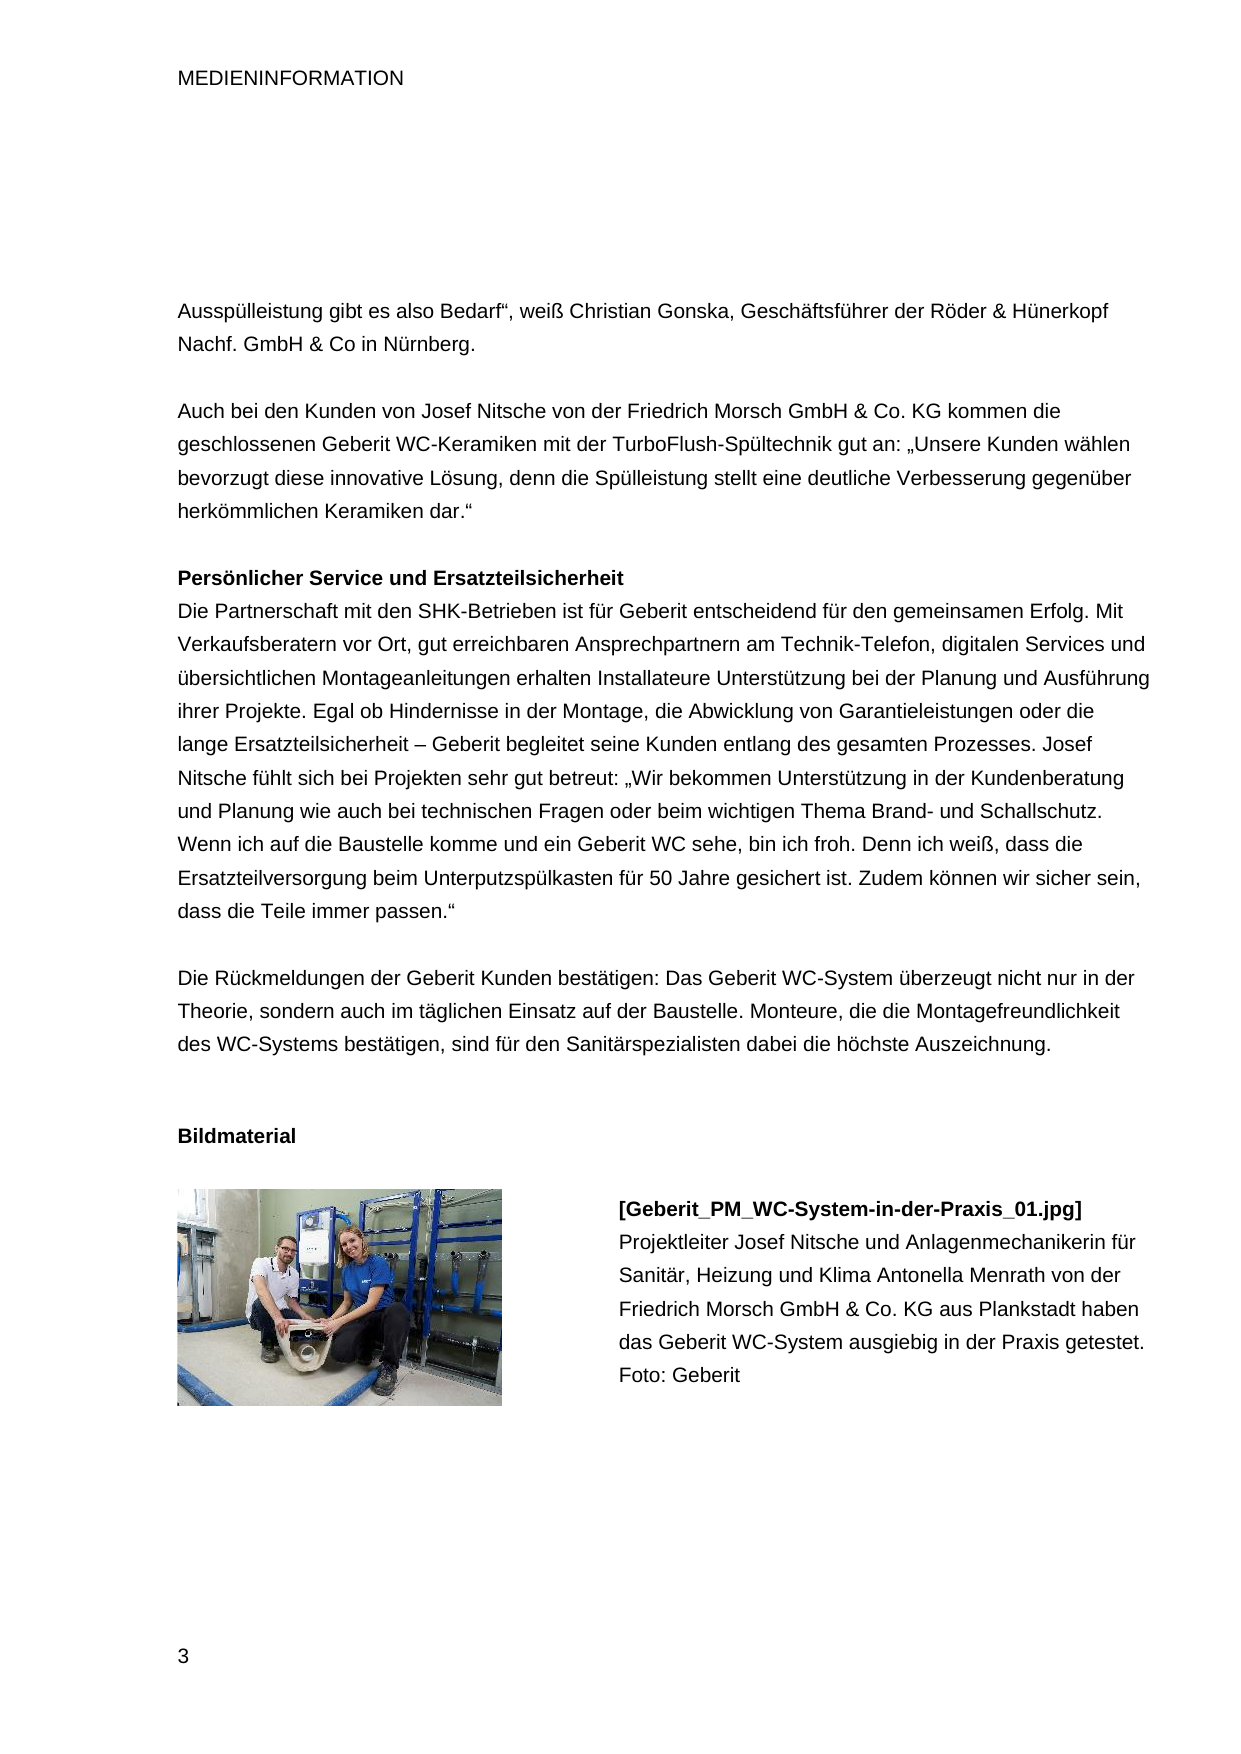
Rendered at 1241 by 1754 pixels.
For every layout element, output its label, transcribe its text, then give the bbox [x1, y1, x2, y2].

text Die Partnerschaft mit den SHK-Betrieben ist für Geberit entscheidend für den gemeinsamen Erfolg. Mit Verkaufsberatern vor Ort, gut erreichbaren Ansprechpartnern am Technik-Telefon, digitalen Services und übersichtlichen Montageanleitungen erhalten Installateure Unterstützung bei der Planung und Ausführung ihrer Projekte. Egal ob Hindernisse in der Montage, die Abwicklung von Garantieleistungen oder die lange Ersatzteilsicherheit – Geberit begleitet seine Kunden entlang des gesamten Prozesses. Josef Nitsche fühlt sich bei Projekten sehr gut betreut: „Wir bekommen Unterstützung in der Kundenberatung und Planung wie auch bei technischen Fragen oder beim wichtigen Thema Brand- und Schallschutz. Wenn ich auf die Baustelle komme und ein Geberit WC sehe, bin ich froh. Denn ich weiß, dass die Ersatzteilversorgung beim Unterputzspülkasten für 50 Jahre gesichert ist. Zudem können wir sicher sein, dass die Teile immer passen.“ [177, 592, 1152, 925]
picture [177, 1189, 502, 1406]
table_header [177, 1183, 619, 1420]
text Auch bei den Kunden von Josef Nitsche von der Friedrich Morsch GmbH & Co. KG kommen die geschlossenen Geberit WC-Keramiken mit der TurboFlush-Spültechnik gut an: „Unsere Kunden wählen bevorzugt diese innovative Lösung, denn die Spülleistung stellt eine deutliche Verbesserung gegenüber herkömmlichen Keramiken dar.“ [177, 392, 1152, 558]
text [177, 292, 1152, 358]
text Persönlicher Service und Ersatzteilsicherheit [177, 558, 1152, 592]
table_header [Geberit_PM_WC-System-in-der-Praxis_01.jpg] Projektleiter Josef Nitsche und Anlagenmechanikerin für Sanitär, Heizung und Klima Antonella Menrath von der Friedrich Morsch GmbH & Co. KG aus Plankstadt haben das Geberit WC-System ausgiebig in der Praxis getestet. Foto: Geberit [619, 1183, 1151, 1420]
text Die Rückmeldungen der Geberit Kunden bestätigen: Das Geberit WC-System überzeugt nicht nur in der Theorie, sondern auch im täglichen Einsatz auf der Baustelle. Monteure, die die Montagefreundlichkeit des WC-Systems bestätigen, sind für den Sanitärspezialisten dabei die höchste Auszeichnung. [177, 958, 1152, 1058]
subtitle Bildmaterial [177, 1117, 1152, 1183]
